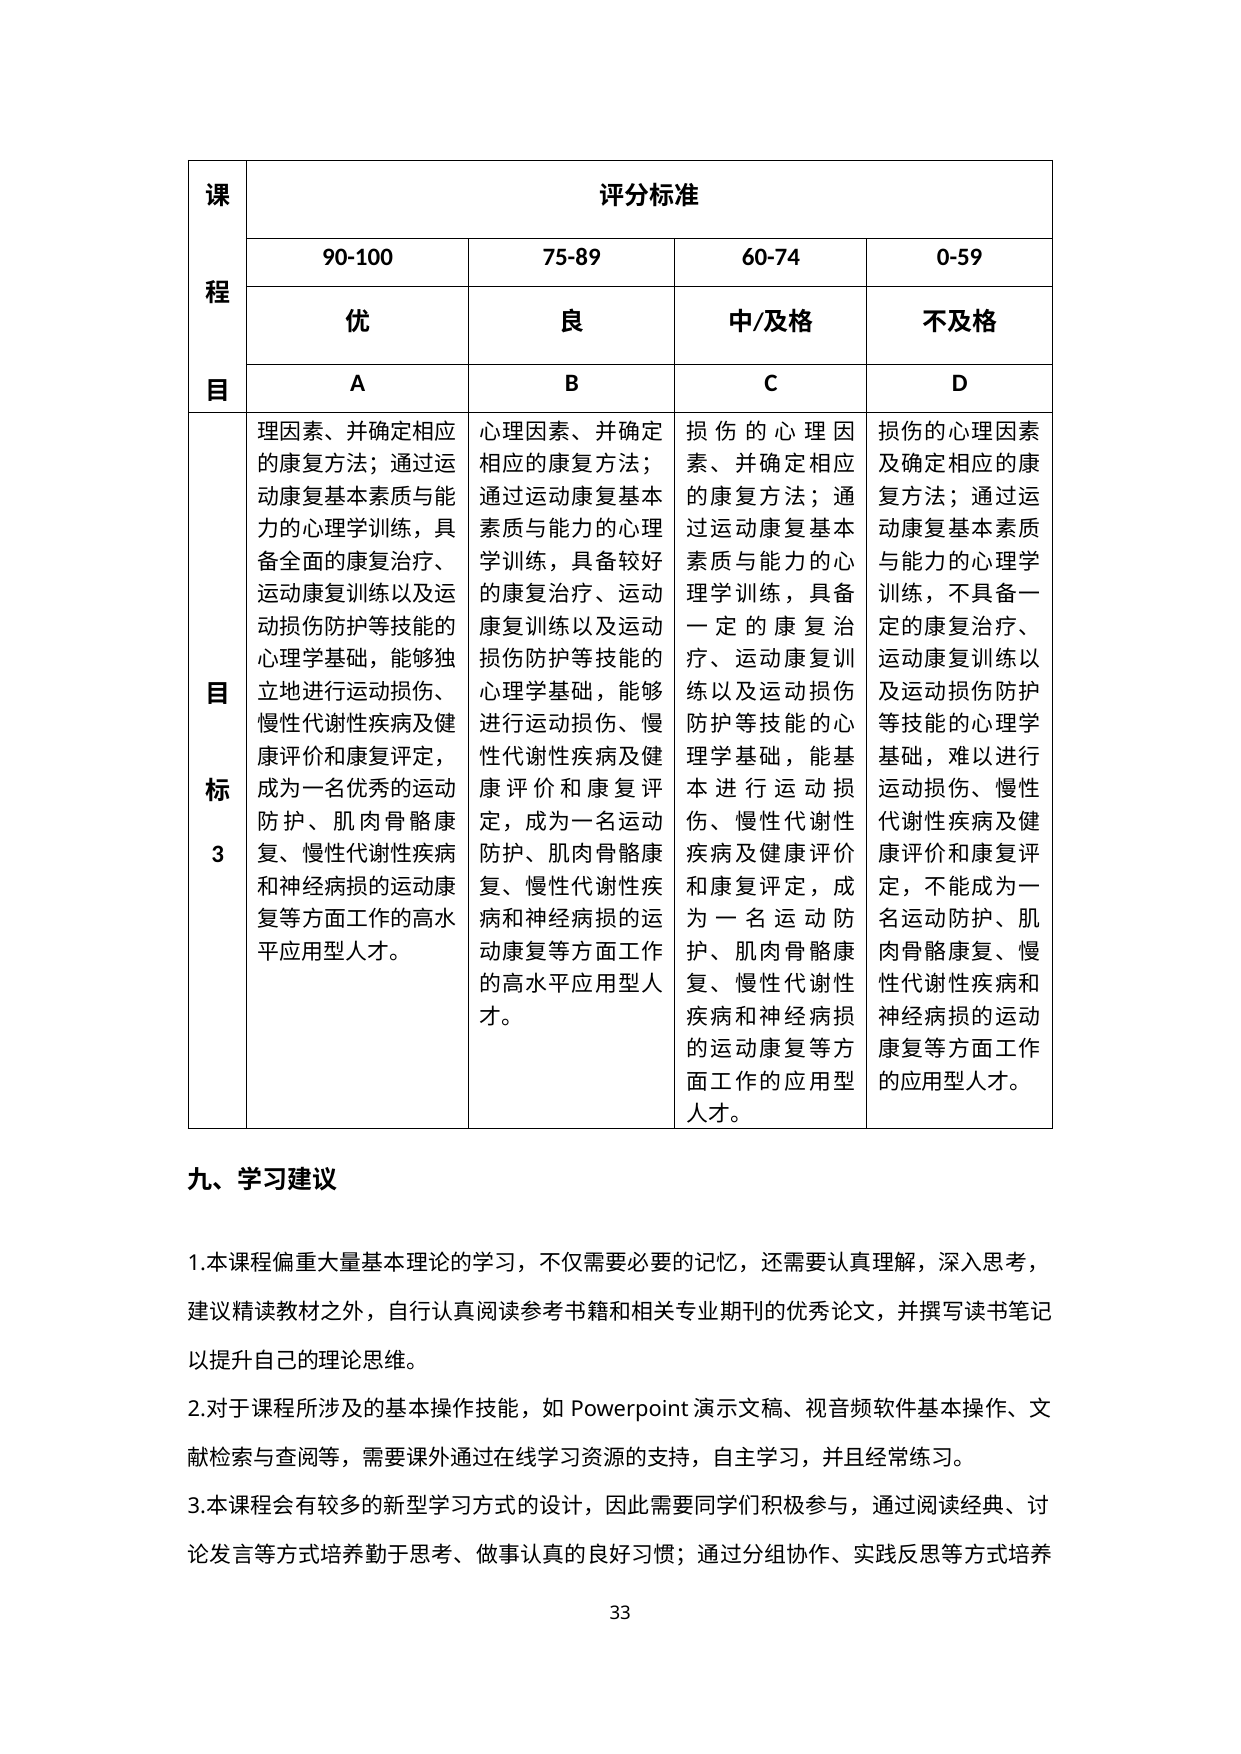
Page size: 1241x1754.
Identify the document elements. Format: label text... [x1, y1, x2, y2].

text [187, 1488, 1053, 1569]
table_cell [469, 413, 674, 1128]
text 2.对于课程所涉及的基本操作技能，如Powerpoint演示文稿、视音频软件基本操作、文献检索与查阅等，需要课外通过在线学习资源的支持，自主学习，并且经常练习。 [187, 1391, 1053, 1472]
table_cell 75-89 [469, 239, 674, 286]
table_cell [675, 413, 866, 1128]
table_cell 0-59 [867, 239, 1052, 286]
table_cell 良 [469, 287, 674, 364]
table_header 课程目标 [189, 161, 246, 412]
table_cell 优 [247, 287, 468, 364]
text 九、学习建议 [187, 1146, 1053, 1211]
table_cell 分目标3 [189, 413, 246, 1128]
table_cell 中/及格 [675, 287, 866, 364]
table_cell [247, 413, 468, 1128]
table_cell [867, 413, 1052, 1128]
table_header 评分标准 [247, 161, 1052, 238]
text 1.本课程偏重大量基本理论的学习，不仅需要必要的记忆，还需要认真理解，深入思考，建议精读教材之外，自行认真阅读参考书籍和相关专业期刊的优秀论文，并撰写读书笔记，以提升自己的理论思维。 [187, 1245, 1053, 1375]
table_cell C [675, 365, 866, 412]
table_cell 90-100 [247, 239, 468, 286]
table_cell 60-74 [675, 239, 866, 286]
table_cell A [247, 365, 468, 412]
table_cell B [469, 365, 674, 412]
table_cell D [867, 365, 1052, 412]
table_cell 不及格 [867, 287, 1052, 364]
